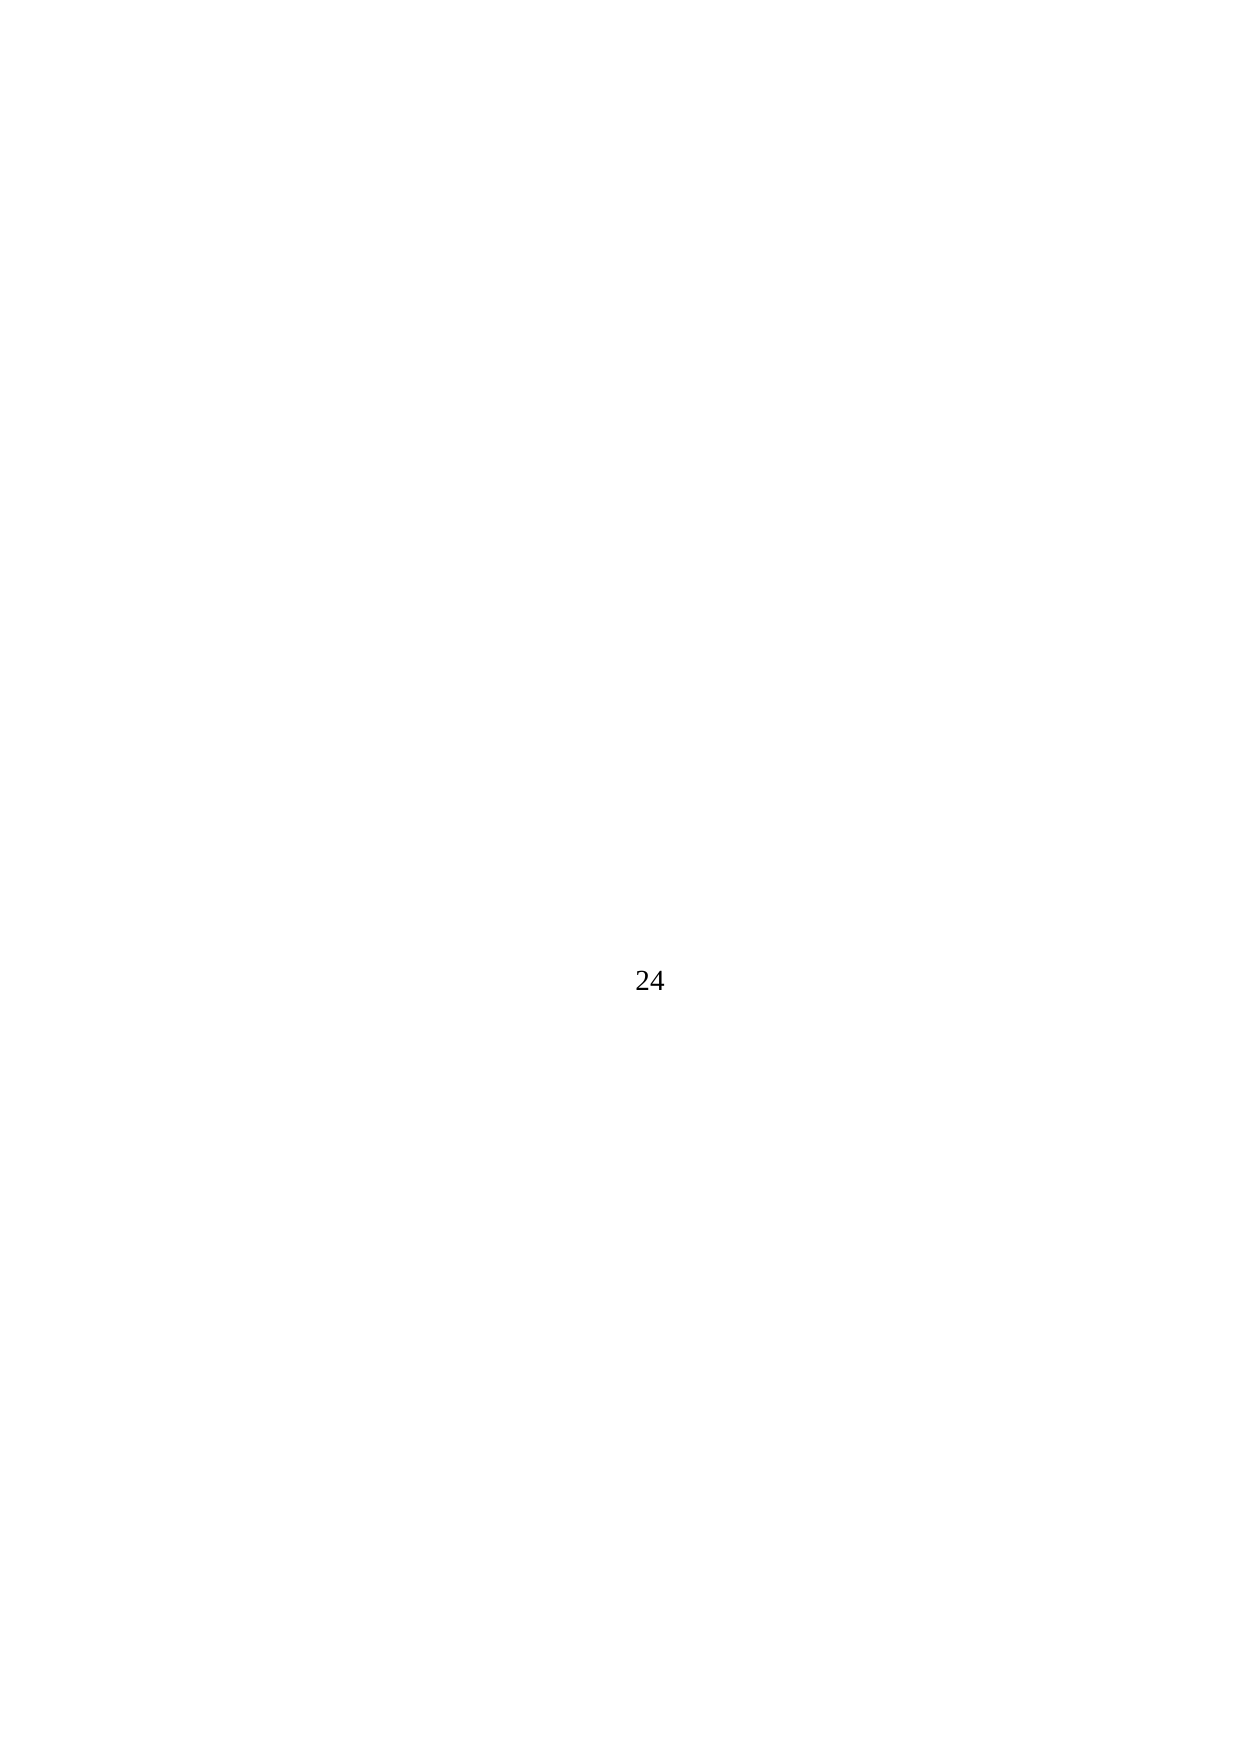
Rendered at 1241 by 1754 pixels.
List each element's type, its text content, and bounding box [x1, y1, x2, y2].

text 24 [118, 963, 1181, 996]
